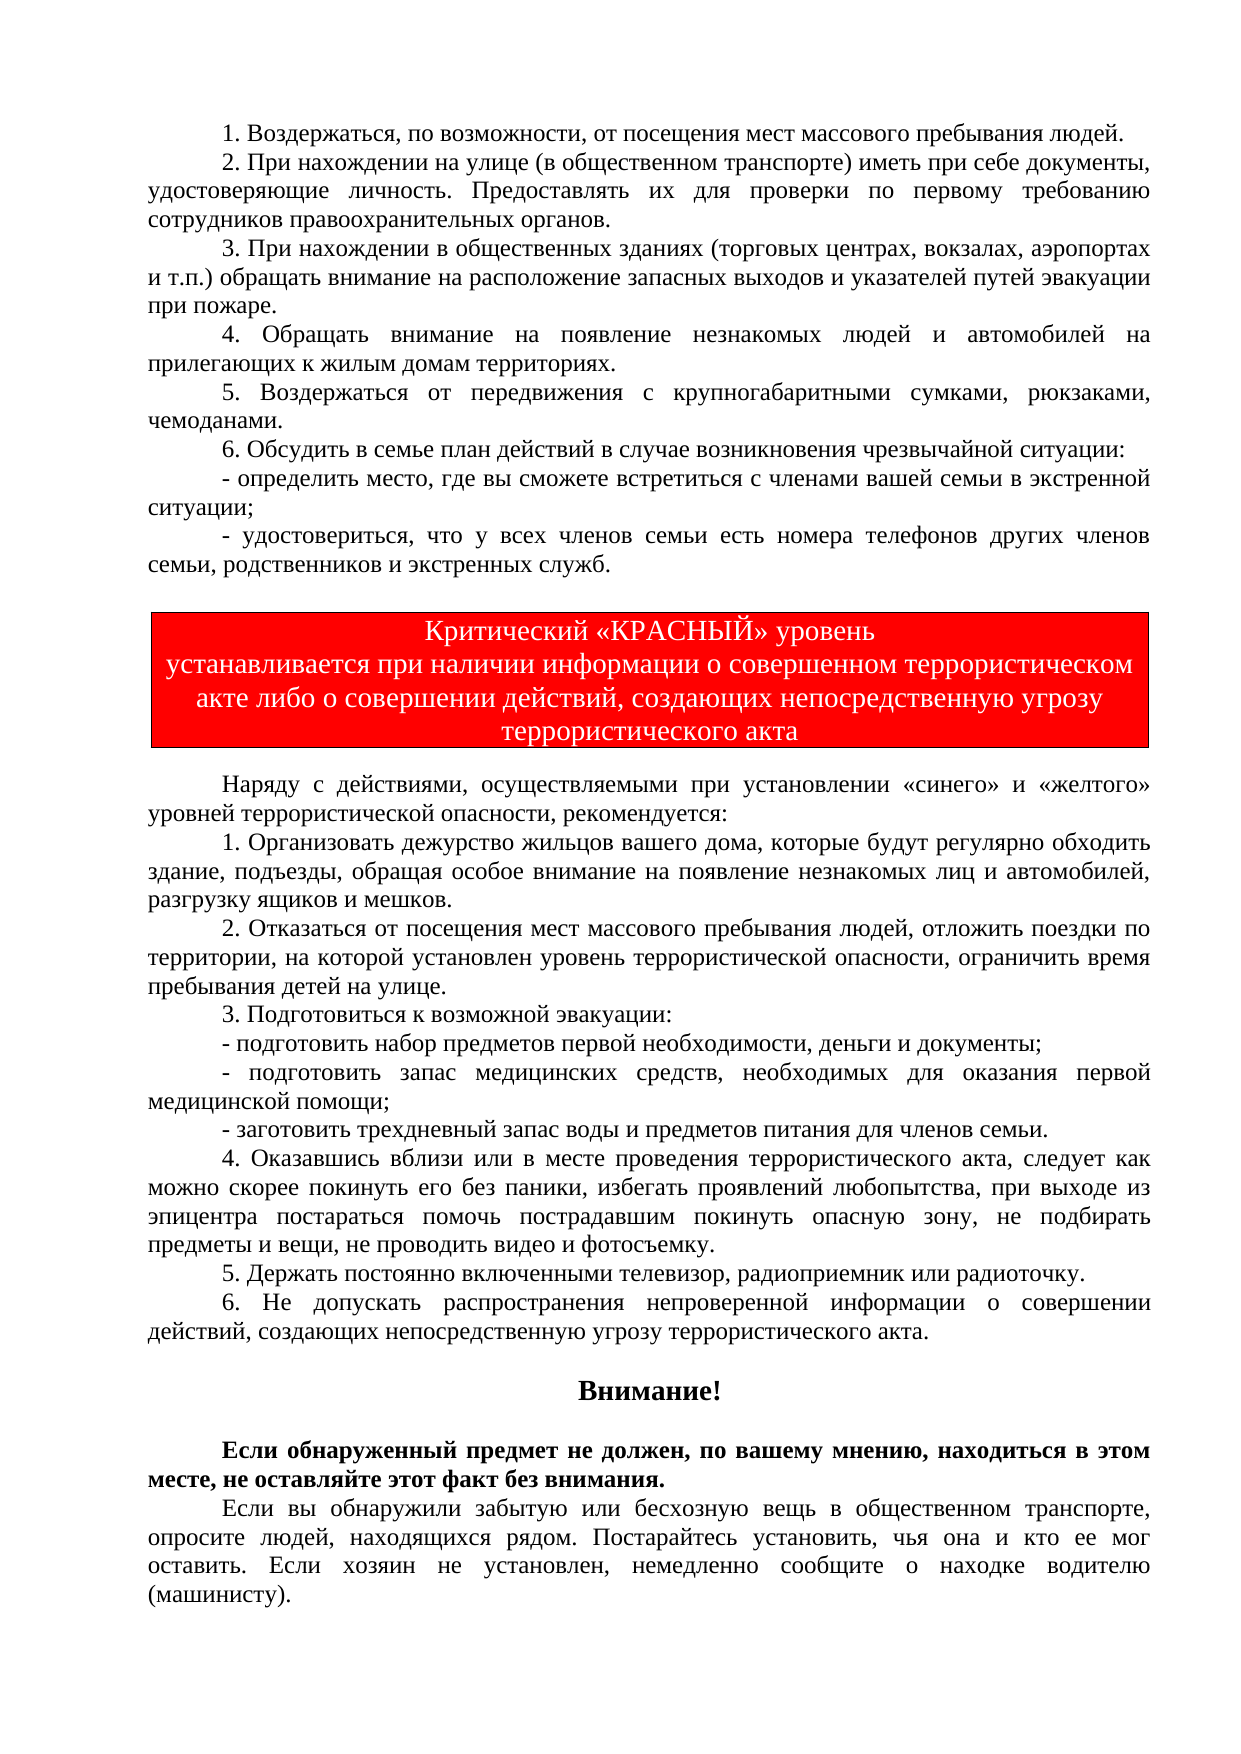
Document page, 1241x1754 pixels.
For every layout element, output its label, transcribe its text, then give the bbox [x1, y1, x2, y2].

text - заготовить трехдневный запас воды и предметов питания для членов семьи. [148, 1114, 1152, 1143]
text - удостовериться, что у всех членов семьи есть номера телефонов других членов семьи, родственников и экстренных служб. [148, 521, 1152, 578]
text - подготовить запас медицинских средств, необходимых для оказания первой медицинской помощи; [148, 1057, 1152, 1114]
text 2. При нахождении на улице (в общественном транспорте) иметь при себе документы, удостоверяющие личность. Предоставлять их для проверки по первому требованию сотрудников правоохранительных органов. [148, 147, 1152, 233]
text 3. Подготовиться к возможной эвакуации: [148, 999, 1152, 1028]
text 4. Оказавшись вблизи или в месте проведения террористического акта, следует как можно скорее покинуть его без паники, избегать проявлений любопытства, при выходе из эпицентра постараться помочь пострадавшим покинуть опасную зону, не подбирать предметы и вещи, не проводить видео и фотосъемку. [148, 1143, 1152, 1258]
text 6. Обсудить в семье план действий в случае возникновения чрезвычайной ситуации: [148, 434, 1152, 463]
text Если вы обнаружили забытую или бесхозную вещь в общественном транспорте, опросите людей, находящихся рядом. Постарайтесь установить, чья она и кто ее мог оставить. Если хозяин не установлен, немедленно сообщите о находке водителю (машинисту). [148, 1493, 1152, 1608]
text 3. При нахождении в общественных зданиях (торговых центрах, вокзалах, аэропортах и т.п.) обращать внимание на расположение запасных выходов и указателей путей эвакуации при пожаре. [148, 233, 1152, 319]
text Наряду с действиями, осуществляемыми при установлении «синего» и «желтого» уровней террористической опасности, рекомендуется: [148, 769, 1152, 827]
text 2. Отказаться от посещения мест массового пребывания людей, отложить поездки по территории, на которой установлен уровень террористической опасности, ограничить время пребывания детей на улице. [148, 913, 1152, 999]
text Внимание! [148, 1373, 1152, 1407]
text 1. Воздержаться, по возможности, от посещения мест массового пребывания людей. [148, 118, 1152, 147]
text 1. Организовать дежурство жильцов вашего дома, которые будут регулярно обходить здание, подъезды, обращая особое внимание на появление незнакомых лиц и автомобилей, разгрузку ящиков и мешков. [148, 827, 1152, 913]
text Если обнаруженный предмет не должен, по вашему мнению, находиться в этом месте, не оставляйте этот факт без внимания. [148, 1436, 1152, 1493]
text - определить место, где вы сможете встретиться с членами вашей семьи в экстренной ситуации; [148, 463, 1152, 521]
text 5. Воздержаться от передвижения с крупногабаритными сумками, рюкзаками, чемоданами. [148, 377, 1152, 434]
text 4. Обращать внимание на появление незнакомых людей и автомобилей на прилегающих к жилым домам территориях. [148, 319, 1152, 377]
text - подготовить набор предметов первой необходимости, деньги и документы; [148, 1028, 1152, 1057]
text 5. Держать постоянно включенными телевизор, радиоприемник или радиоточку. [148, 1258, 1152, 1287]
text 6. Не допускать распространения непроверенной информации о совершении действий, создающих непосредственную угрозу террористического акта. [148, 1287, 1152, 1344]
table_header Критический «КРАСНЫЙ» уровень устанавливается при наличии информации о совершенном террористическом акте либо о совершении действий, создающих непосредственную угрозу террористического акта [152, 613, 1148, 747]
